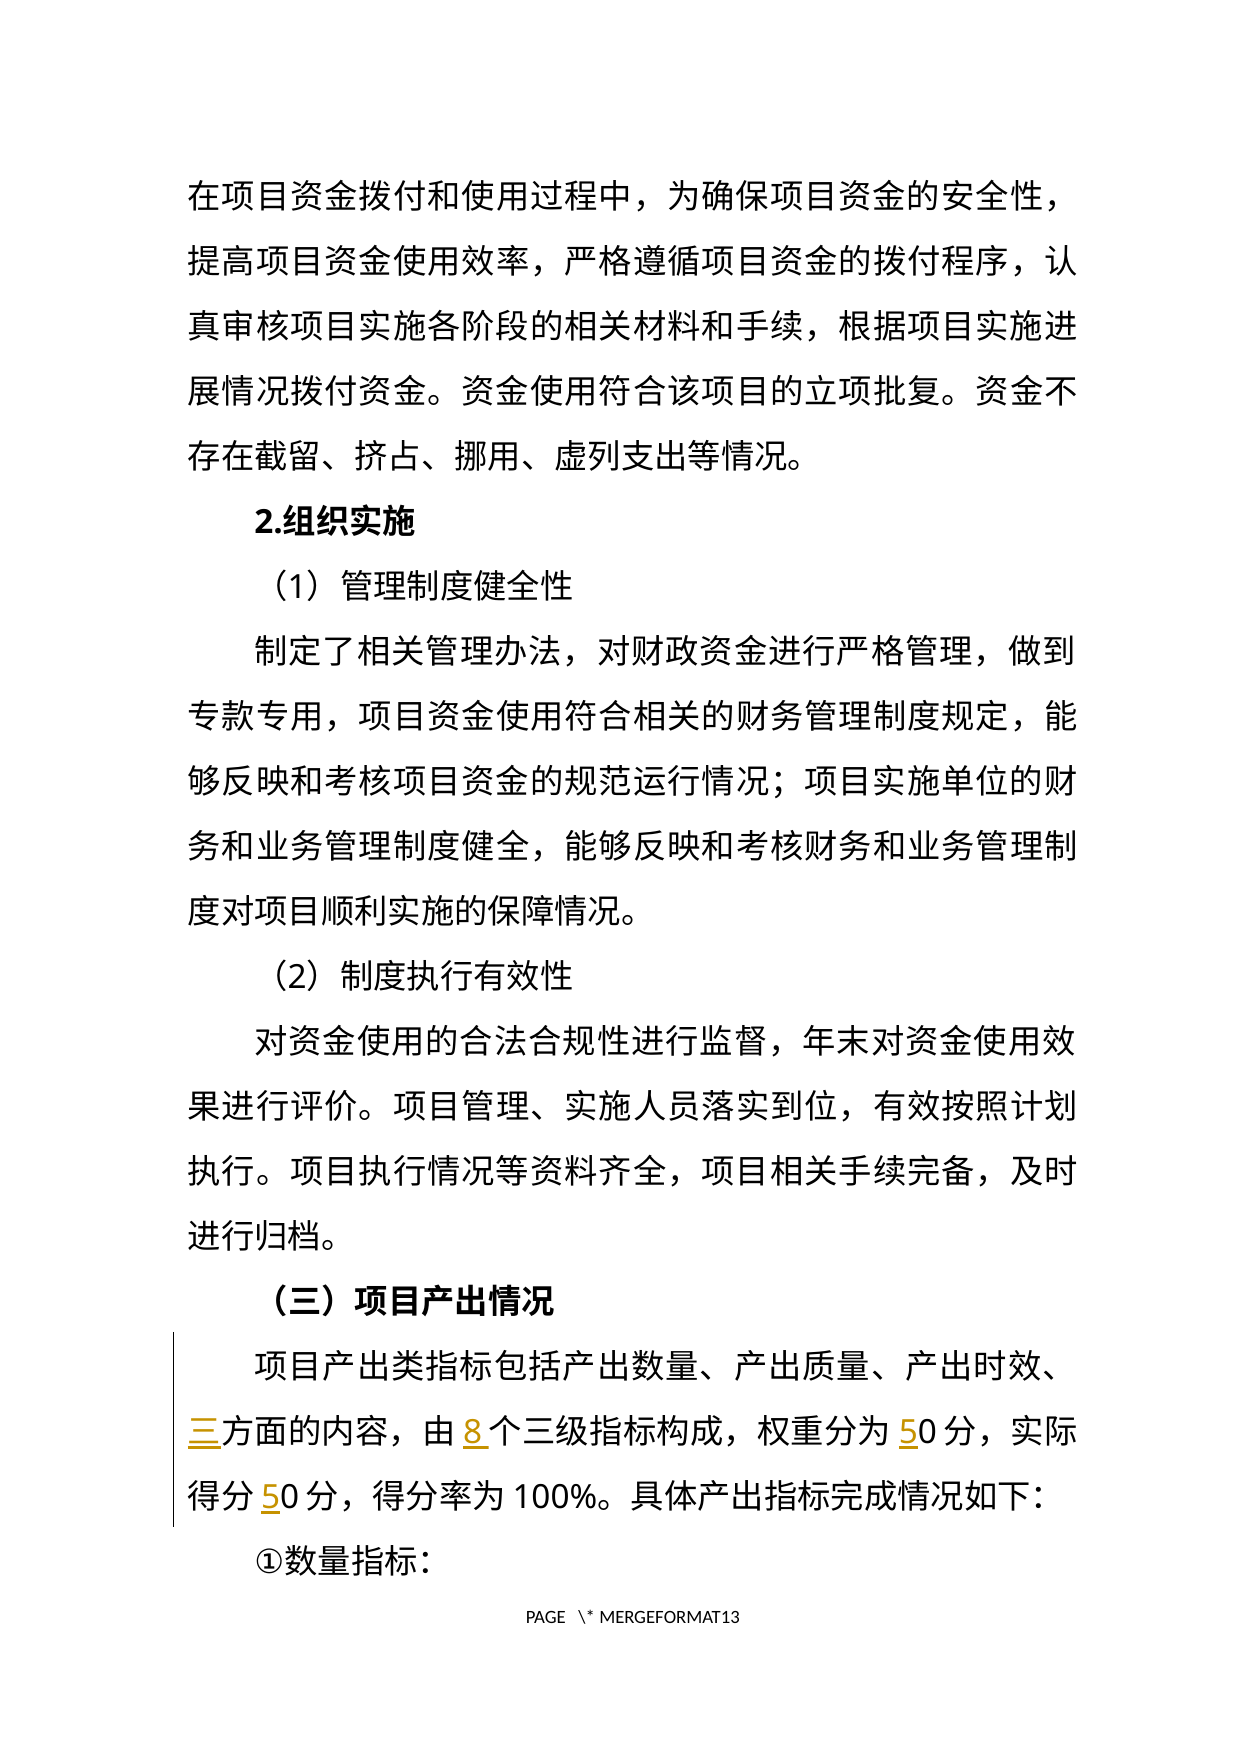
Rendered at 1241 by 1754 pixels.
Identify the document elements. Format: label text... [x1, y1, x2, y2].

text 对资金使用的合法合规性进行监督，年末对资金使用效果进行评价。项目管理、实施人员落实到位，有效按照计划执行。项目执行情况等资料齐全，项目相关手续完备，及时进行归档。 [187, 1007, 1078, 1267]
text ①数量指标： [187, 1527, 1078, 1592]
text （2）制度执行有效性 [187, 942, 1078, 1007]
list 项目产出情况 [187, 1267, 1078, 1332]
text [187, 162, 1078, 487]
text 2.组织实施 [187, 487, 1078, 552]
text 项目产出类指标包括产出数量、产出质量、产出时效、方面的内容，由个三级指标构成，权重分为0分，实际得分0分，得分率为100%。具体产出指标完成情况如下： [187, 1332, 1078, 1527]
text （1）管理制度健全性 [187, 552, 1078, 617]
text 制定了相关管理办法，对财政资金进行严格管理，做到专款专用，项目资金使用符合相关的财务管理制度规定，能够反映和考核项目资金的规范运行情况；项目实施单位的财务和业务管理制度健全，能够反映和考核财务和业务管理制度对项目顺利实施的保障情况。 [187, 617, 1078, 942]
